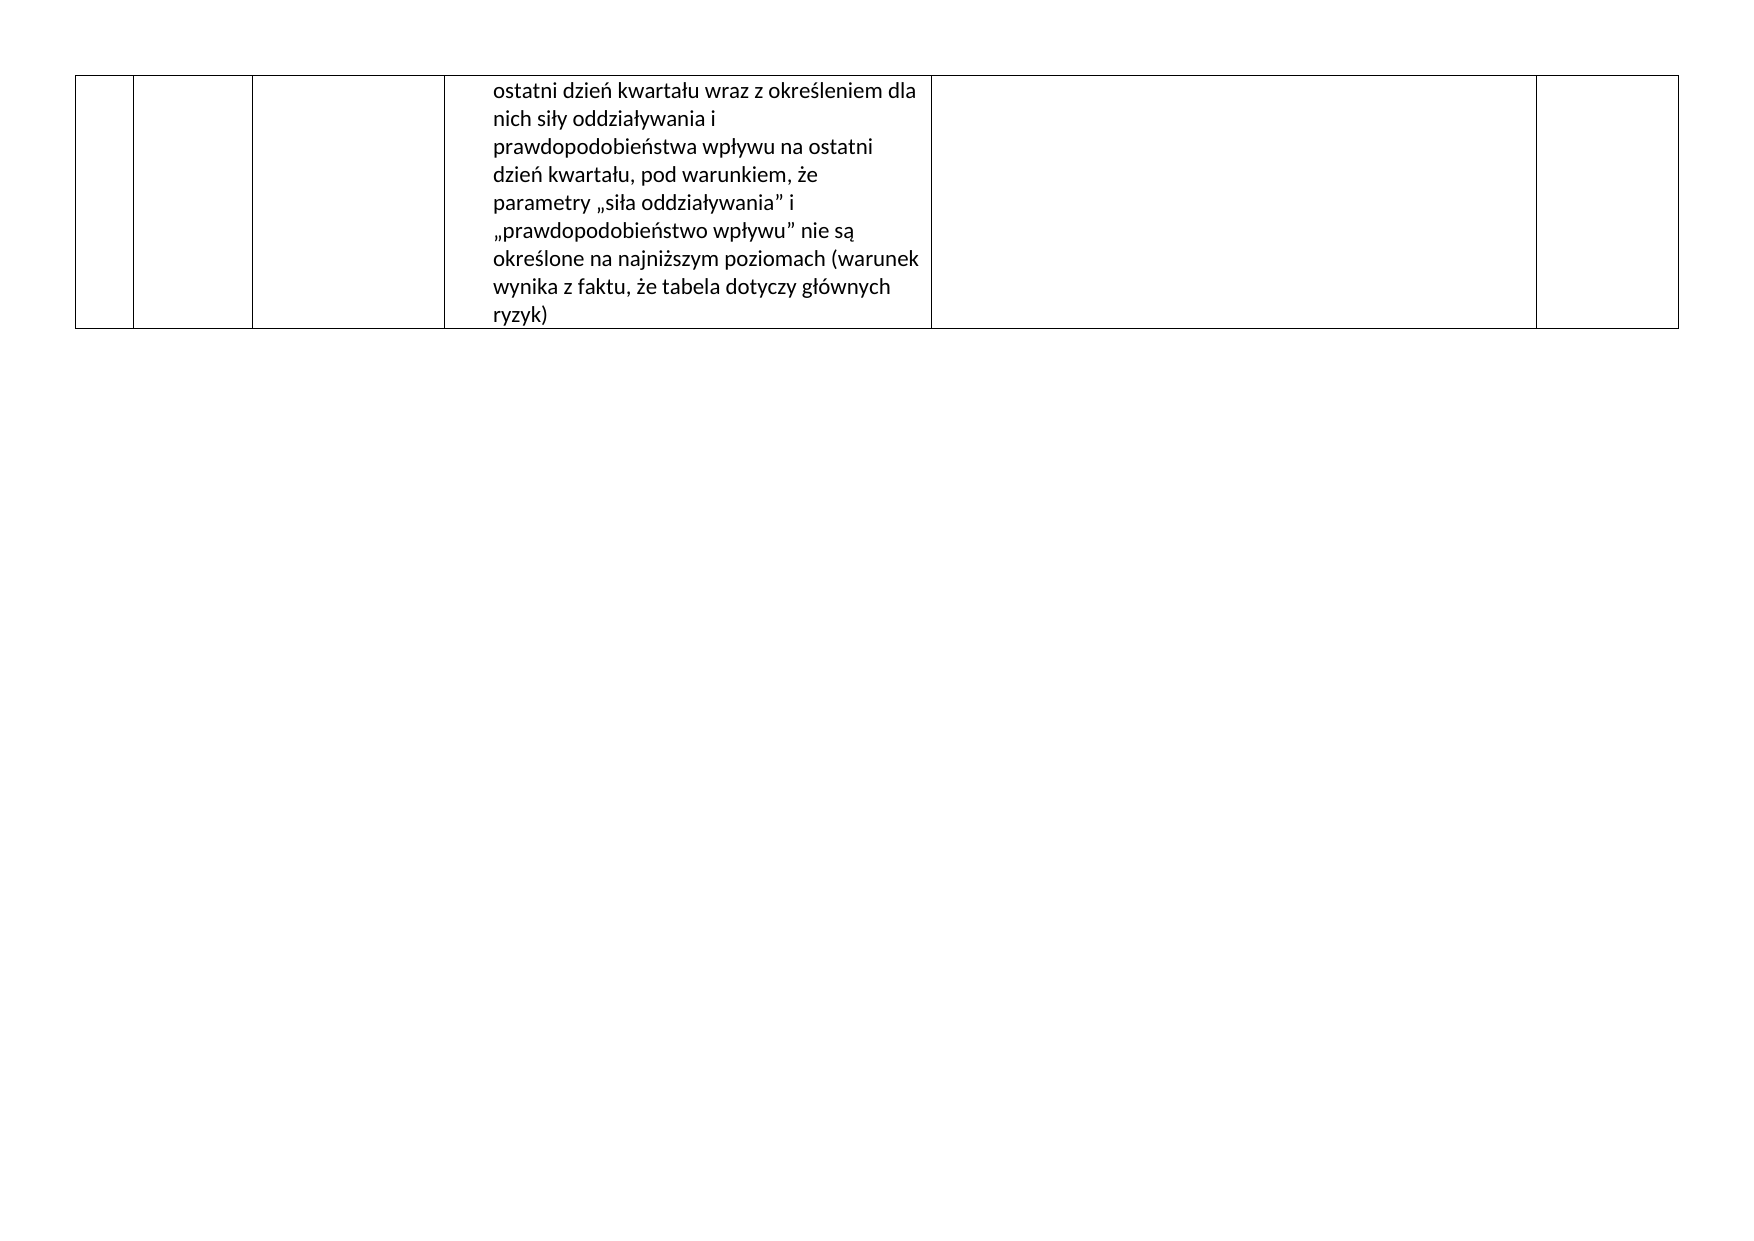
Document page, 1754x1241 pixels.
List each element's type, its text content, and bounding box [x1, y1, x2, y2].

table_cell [445, 76, 931, 328]
table_cell [1537, 76, 1678, 328]
table_cell MC [134, 76, 252, 328]
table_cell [932, 76, 1536, 328]
table_cell 2 [76, 76, 133, 328]
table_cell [253, 76, 444, 328]
